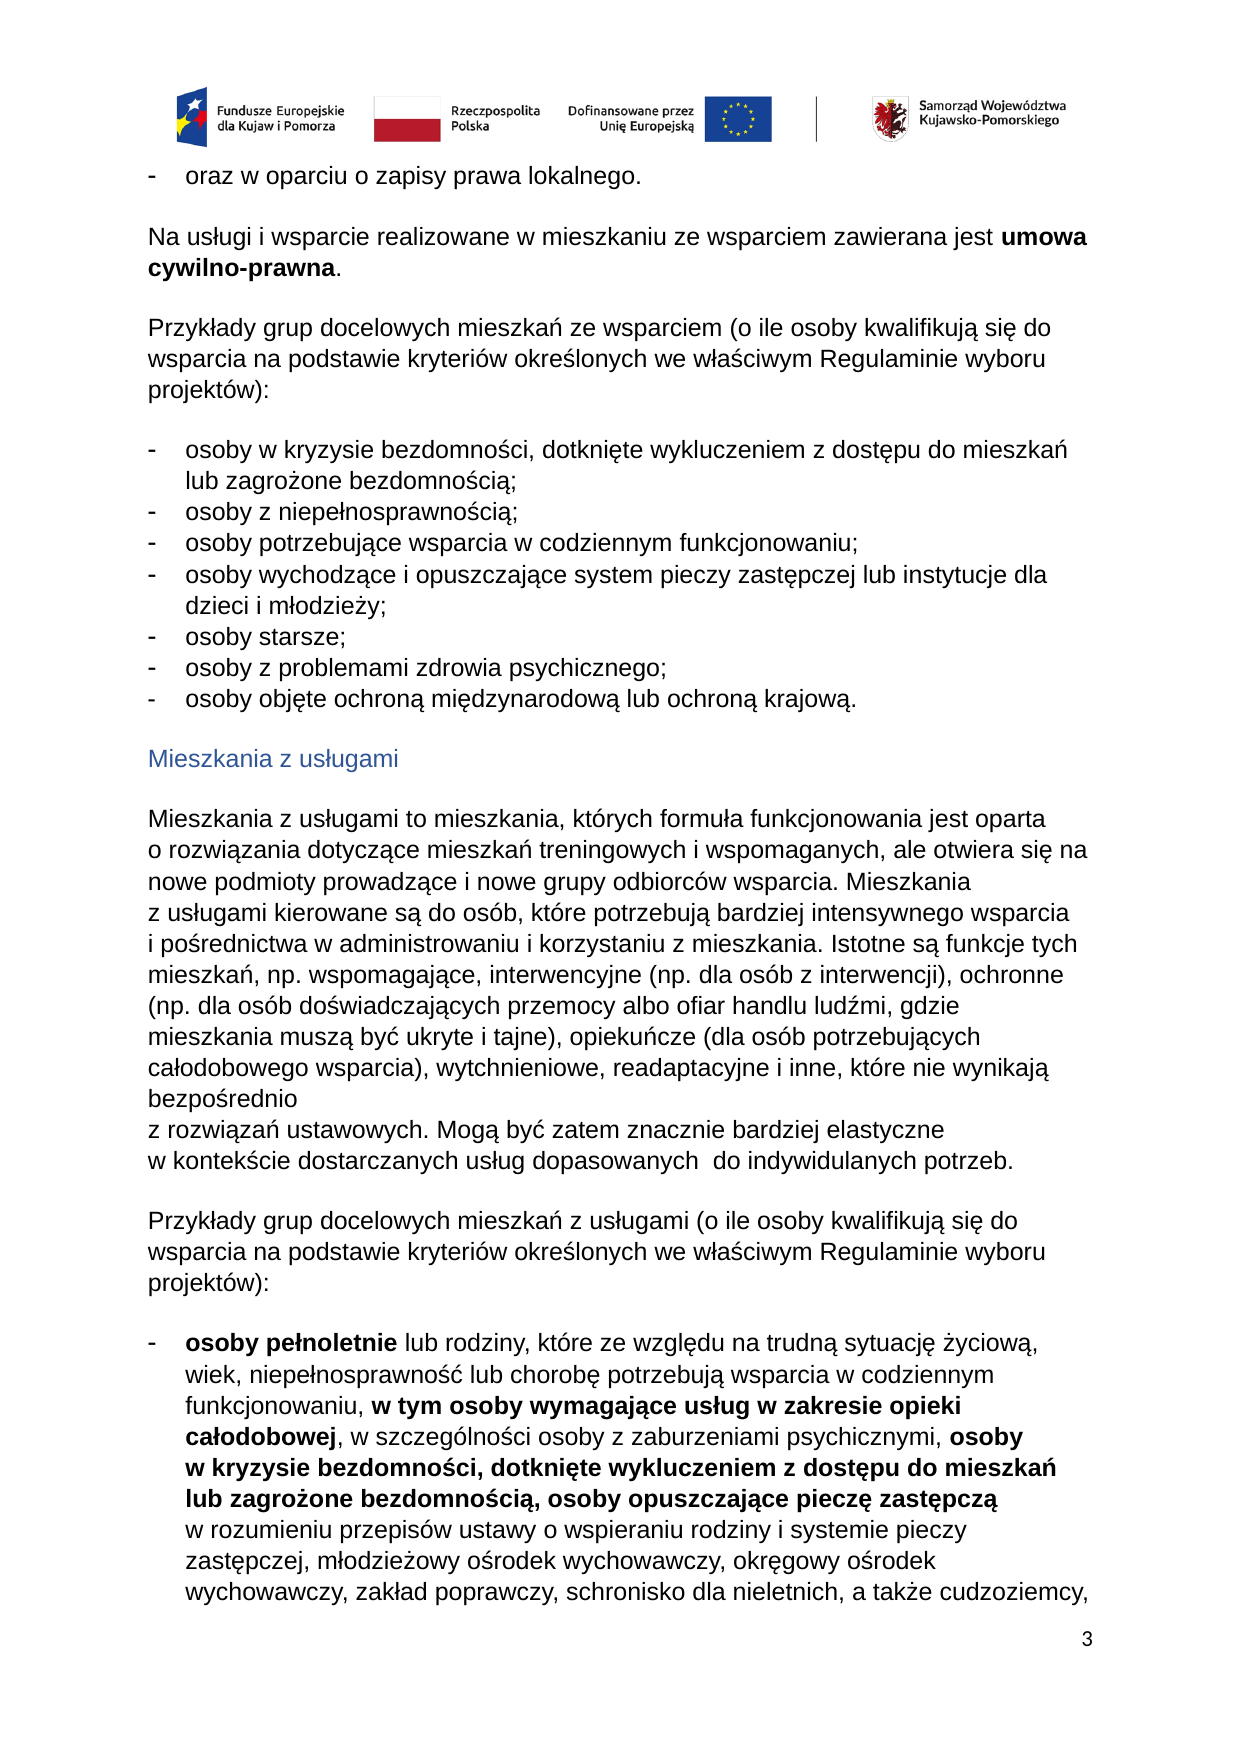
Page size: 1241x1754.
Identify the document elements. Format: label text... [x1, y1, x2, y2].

list oraz w oparciu o zapisy prawa lokalnego. [148, 162, 1093, 190]
text Przykłady grup docelowych mieszkań z usługami (o ile osoby kwalifikują się do wsparcia na podstawie kryteriów określonych we właściwym Regulaminie wyboru projektów): [148, 1206, 1093, 1297]
list osoby objęte ochroną międzynarodową lub ochroną krajową. [148, 684, 1093, 713]
list osoby z problemami zdrowia psychicznego; [148, 653, 1093, 682]
list osoby starsze; [148, 622, 1093, 651]
list osoby z niepełnosprawnością; [148, 497, 1093, 526]
text Na usługi i wsparcie realizowane w mieszkaniu ze wsparciem zawierana jest umowa cywilno-prawna. [148, 222, 1093, 281]
subtitle Mieszkania z usługami [148, 744, 1093, 773]
text Przykłady grup docelowych mieszkań ze wsparciem (o ile osoby kwalifikują się do wsparcia na podstawie kryteriów określonych we właściwym Regulaminie wyboru projektów): [148, 313, 1093, 404]
list osoby potrzebujące wsparcia w codziennym funkcjonowaniu; [148, 528, 1093, 557]
picture [147, 73, 1093, 162]
list osoby wychodzące i opuszczające system pieczy zastępczej lub instytucje dla dzieci i młodzieży; [148, 559, 1093, 619]
list osoby w kryzysie bezdomności, dotknięte wykluczeniem z dostępu do mieszkań lub zagrożone bezdomnością; [148, 435, 1093, 495]
text Mieszkania z usługami to mieszkania, których formuła funkcjonowania jest oparta o rozwiązania dotyczące mieszkań treningowych i wspomaganych, ale otwiera się na nowe podmioty prowadzące i nowe grupy odbiorców wsparcia. Mieszkania z usługami kierowane są do osób, które potrzebują bardziej intensywnego wsparcia i pośrednictwa w administrowaniu i korzystaniu z mieszkania. Istotne są funkcje tych mieszkań, np. wspomagające, interwencyjne (np. dla osób z interwencji), ochronne (np. dla osób doświadczających przemocy albo ofiar handlu ludźmi, gdzie mieszkania muszą być ukryte i tajne), opiekuńcze (dla osób potrzebujących całodobowego wsparcia), wytchnieniowe, readaptacyjne i inne, które nie wynikają bezpośrednio z rozwiązań ustawowych. Mogą być zatem znacznie bardziej elastyczne w kontekście dostarczanych usług dopasowanych do indywidulanych potrzeb. [148, 804, 1093, 1175]
